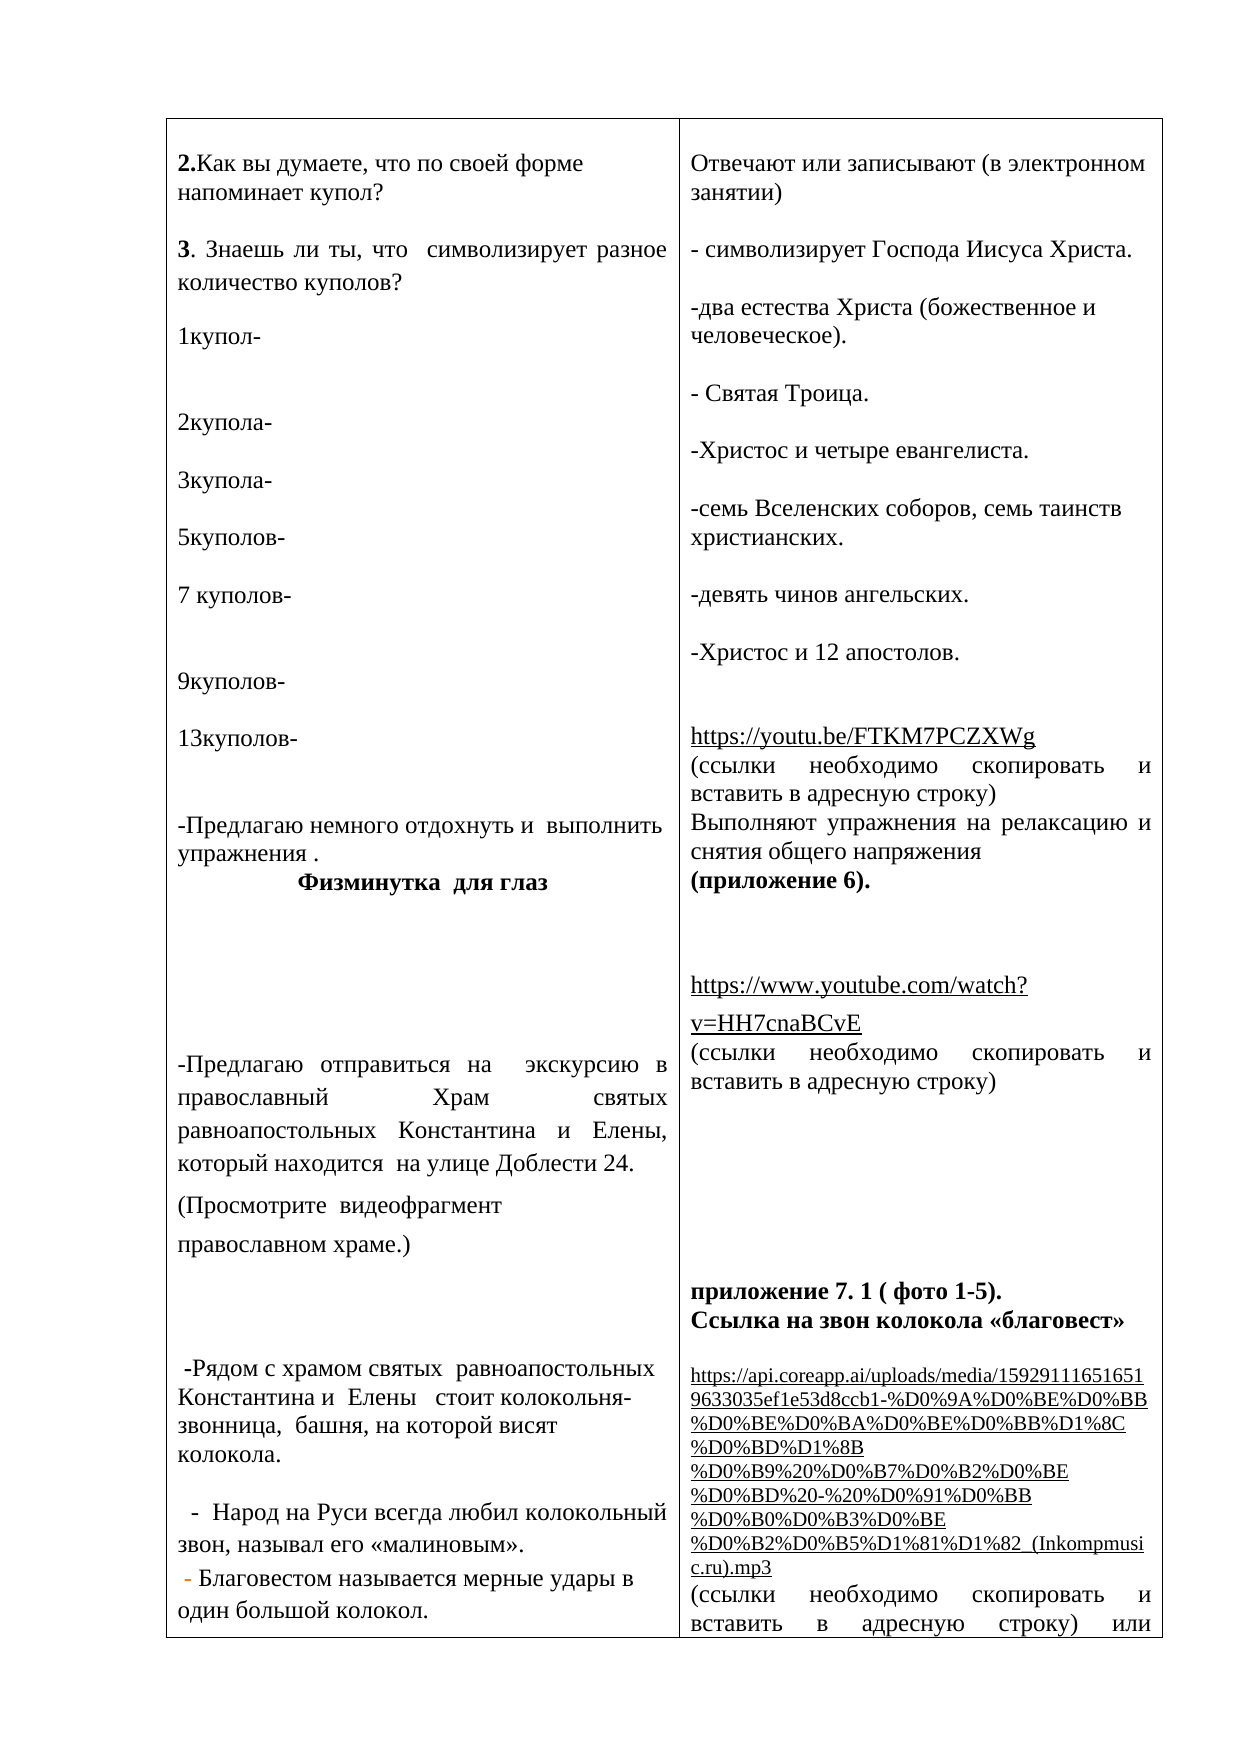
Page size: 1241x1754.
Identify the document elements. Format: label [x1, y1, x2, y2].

table_cell [167, 119, 679, 1637]
table_cell [680, 119, 1162, 1637]
